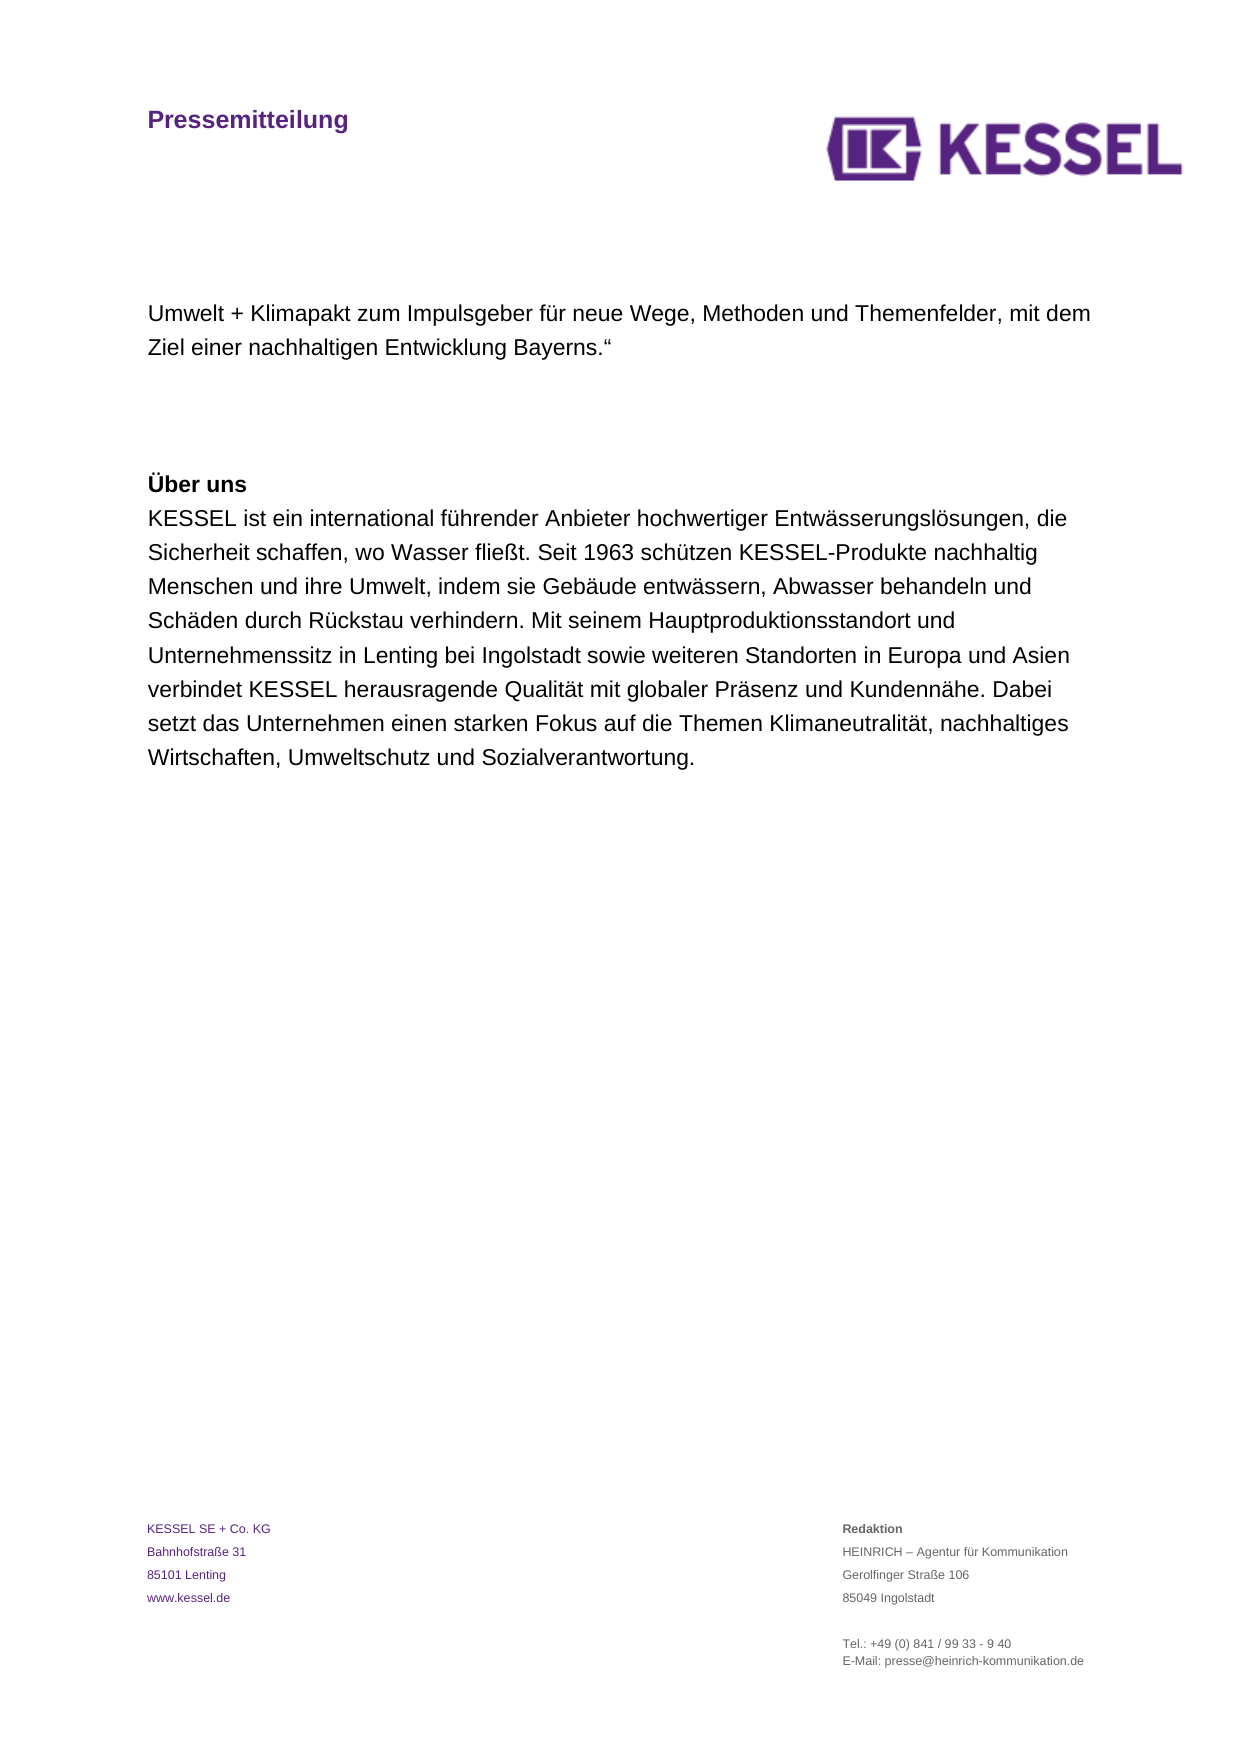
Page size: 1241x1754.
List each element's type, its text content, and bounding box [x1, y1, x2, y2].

text KESSEL ist ein international führender Anbieter hochwertiger Entwässerungslösungen, die Sicherheit schaffen, wo Wasser fließt. Seit 1963 schützen KESSEL-Produkte nachhaltig Menschen und ihre Umwelt, indem sie Gebäude entwässern, Abwasser behandeln und Schäden durch Rückstau verhindern. Mit seinem Hauptproduktionsstandort und Unternehmenssitz in Lenting bei Ingolstadt sowie weiteren Standorten in Europa und Asien verbindet KESSEL herausragende Qualität mit globaler Präsenz und Kundennähe. Dabei setzt das Unternehmen einen starken Fokus auf die Themen Klimaneutralität, nachhaltiges Wirtschaften, Umweltschutz und Sozialverantwortung. [148, 505, 1092, 771]
text Umwelt + Klimapakt zum Impulsgeber für neue Wege, Methoden und Themenfelder, mit dem Ziel einer nachhaltigen Entwicklung Bayerns.“ [148, 300, 1092, 361]
text Über uns [148, 471, 1092, 497]
